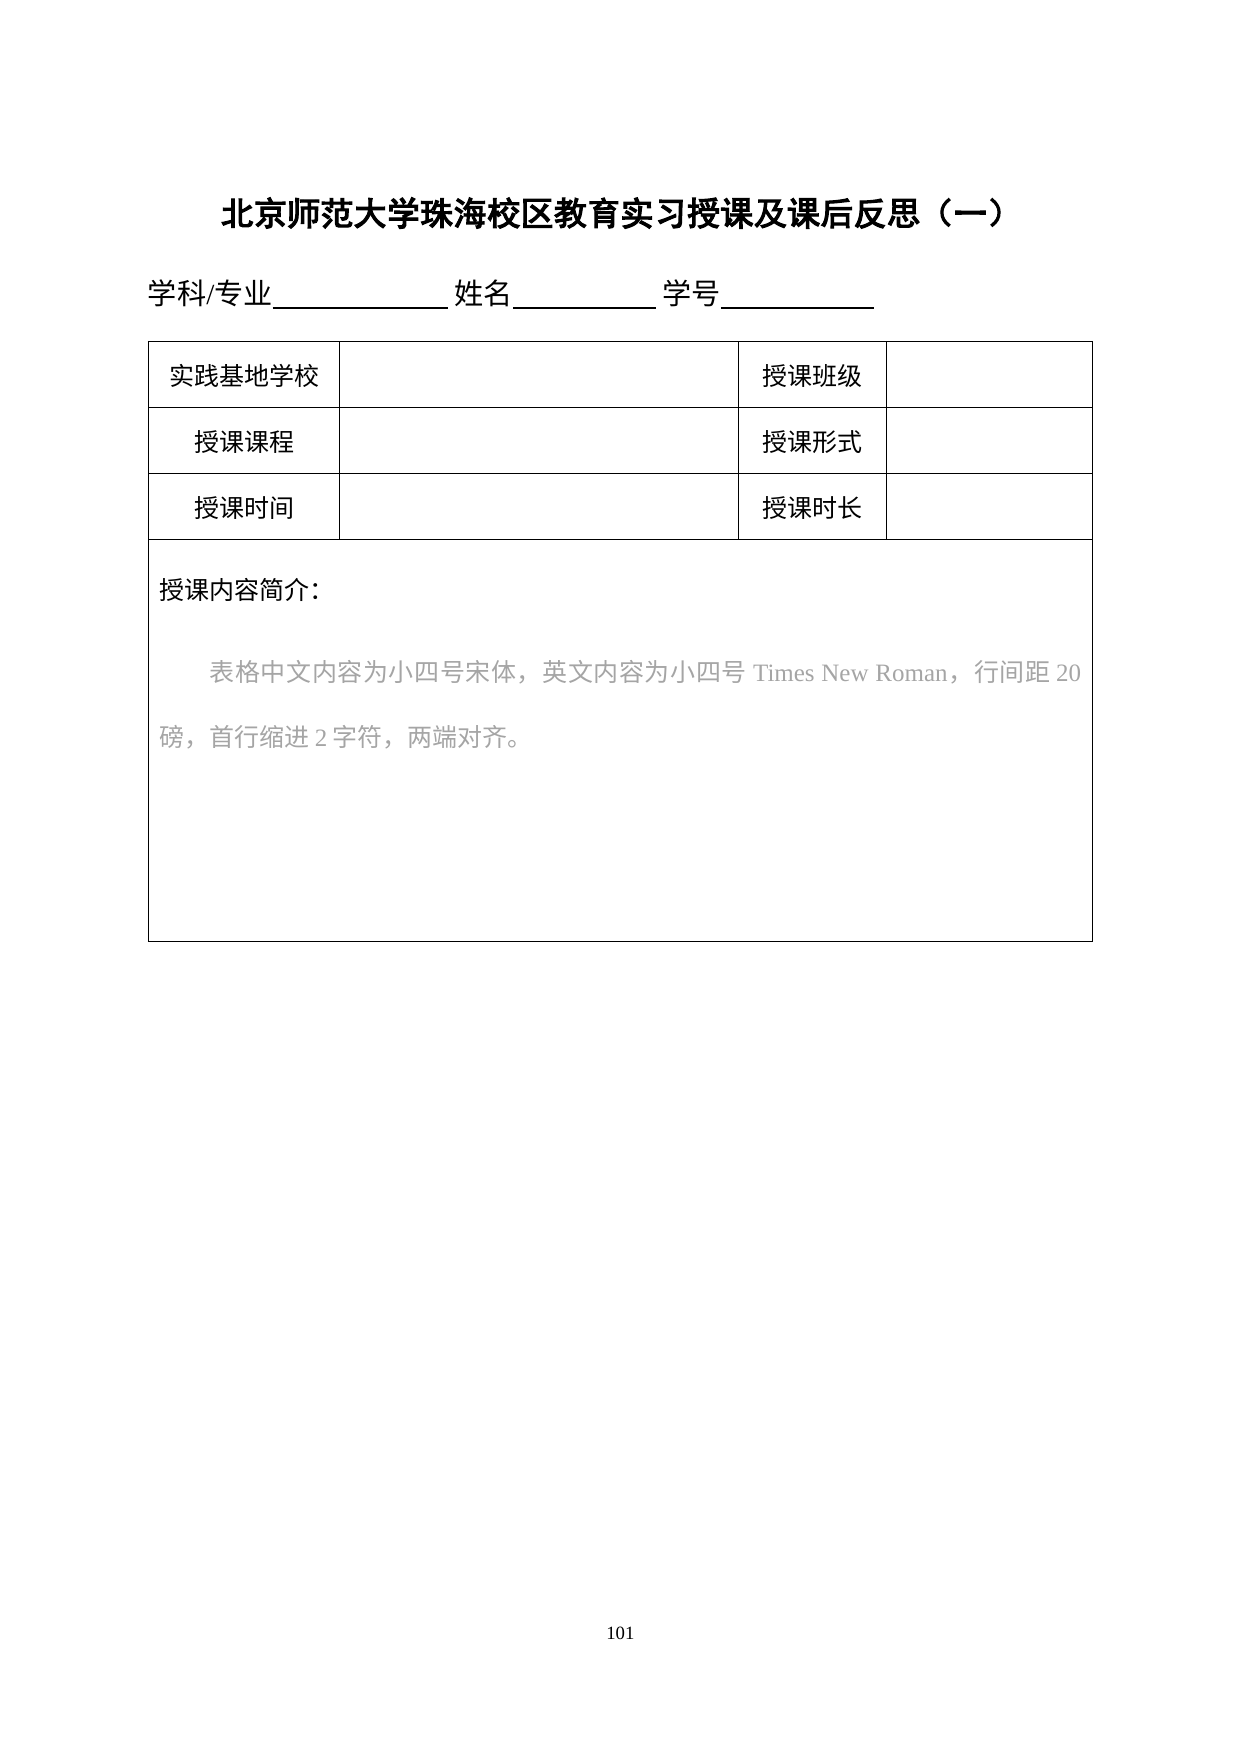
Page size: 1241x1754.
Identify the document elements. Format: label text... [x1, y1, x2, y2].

table_header 授课班级 [739, 342, 886, 407]
table_cell [887, 474, 1092, 539]
table_cell 授课课程 [149, 408, 339, 473]
table_cell [340, 474, 738, 539]
table_cell 授课内容简介： 表格中文内容为小四号宋体，英文内容为小四号Times New Roman，行间距20磅，首行缩进2字符，两端对齐。 [149, 540, 1092, 941]
table_header [887, 342, 1092, 407]
table_cell 授课时长 [739, 474, 886, 539]
subtitle 北京师范大学珠海校区教育实习授课及课后反思（一） [148, 178, 1092, 243]
table_cell [887, 408, 1092, 473]
table_cell 授课时间 [149, 474, 339, 539]
text 学科/专业 姓名 学号 [148, 259, 1092, 324]
table_header 实践基地学校 [149, 342, 339, 407]
table_cell 授课形式 [739, 408, 886, 473]
table_cell [340, 408, 738, 473]
table_header [340, 342, 738, 407]
